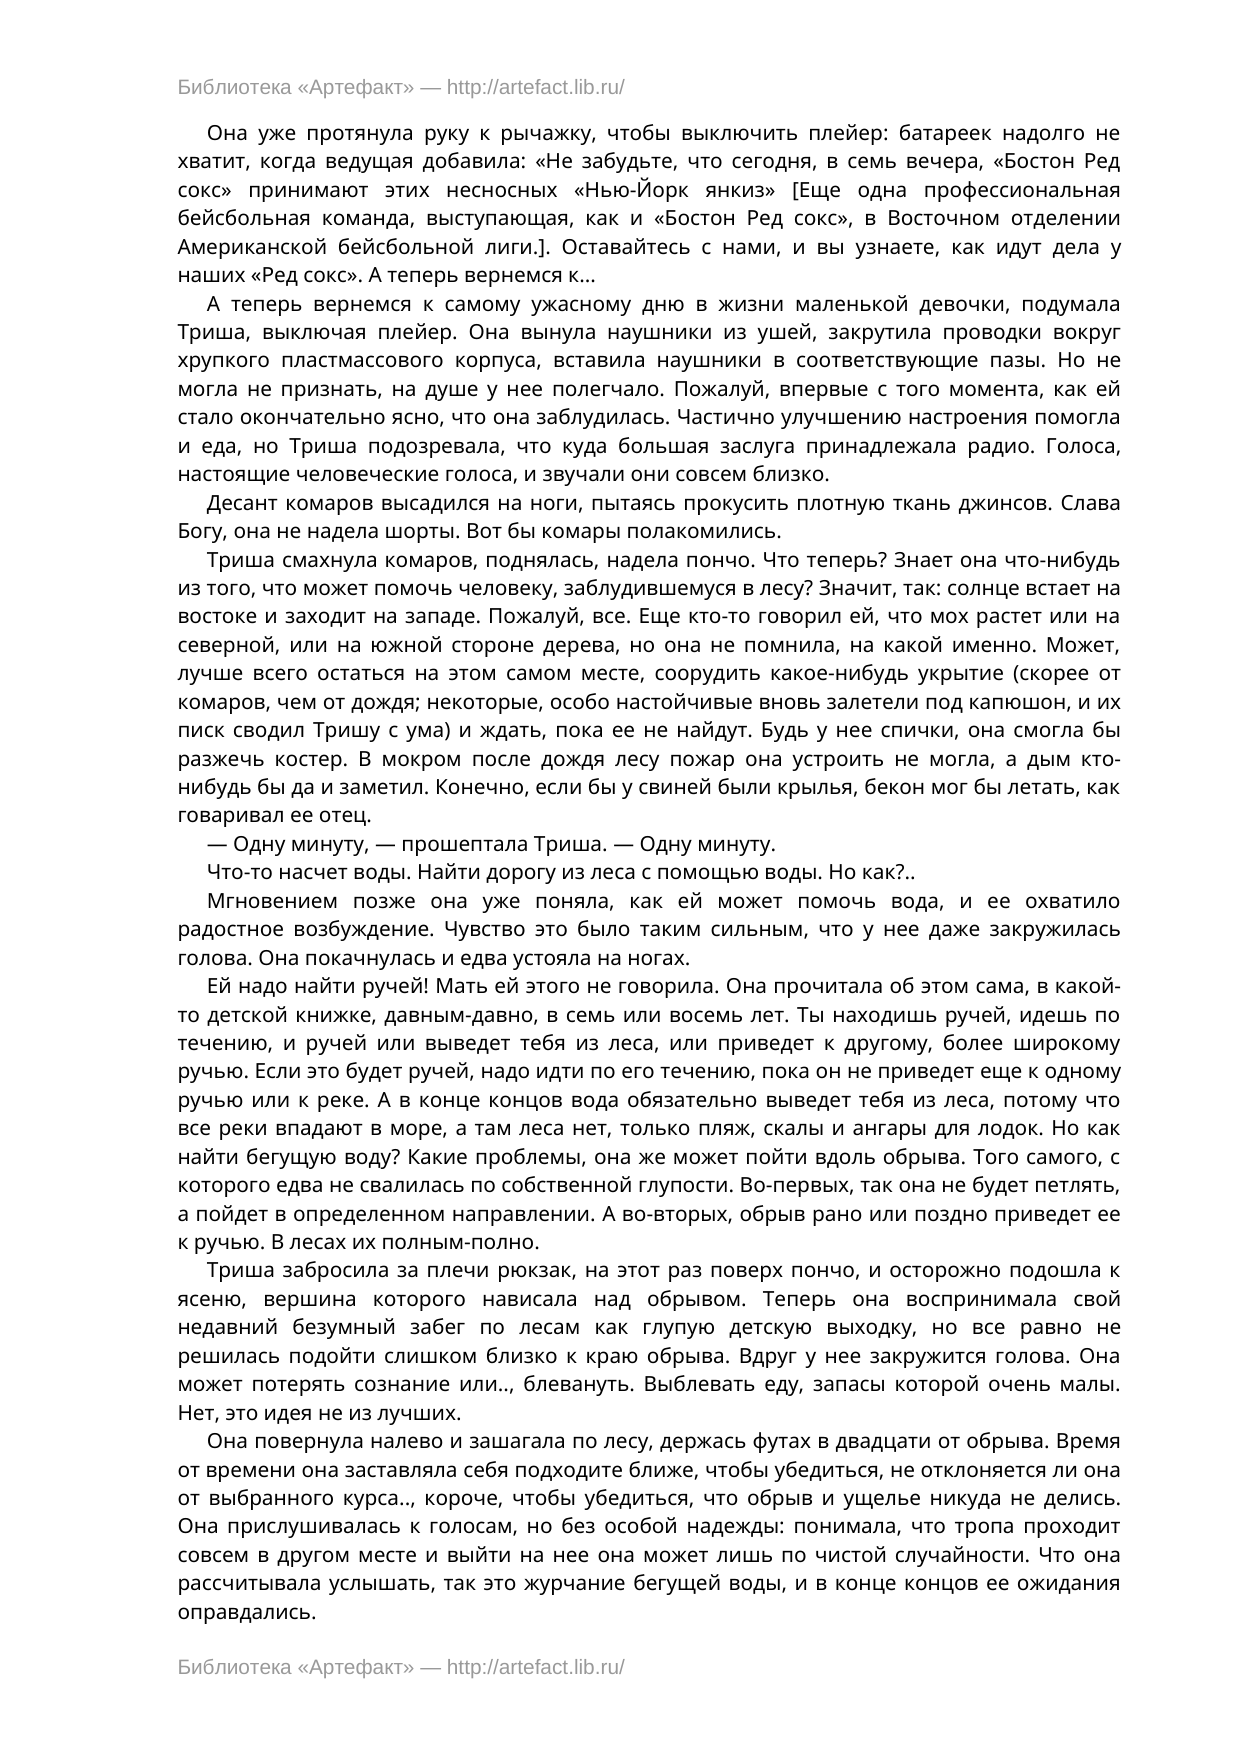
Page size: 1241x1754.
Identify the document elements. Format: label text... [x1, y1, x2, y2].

text Ей надо найти ручей! Мать ей этого не говорила. Она прочитала об этом сама, в какой-то детской книжке, давным-давно, в семь или восемь лет. Ты находишь ручей, идешь по течению, и ручей или выведет тебя из леса, или приведет к другому, более широкому ручью. Если это будет ручей, надо идти по его течению, пока он не приведет еще к одному ручью или к реке. А в конце концов вода обязательно выведет тебя из леса, потому что все реки впадают в море, а там леса нет, только пляж, скалы и ангары для лодок. Но как найти бегущую воду? Какие проблемы, она же может пойти вдоль обрыва. Того самого, с которого едва не свалилась по собственной глупости. Во-первых, так она не будет петлять, а пойдет в определенном направлении. А во-вторых, обрыв рано или поздно приведет ее к ручью. В лесах их полным-полно. [177, 971, 1122, 1256]
text Она уже протянула руку к рычажку, чтобы выключить плейер: батареек надолго не хватит, когда ведущая добавила: «Не забудьте, что сегодня, в семь вечера, «Бостон Ред сокс» принимают этих несносных «Нью-Йорк янкиз» [Еще одна профессиональная бейсбольная команда, выступающая, как и «Бостон Ред сокс», в Восточном отделении Американской бейсбольной лиги.]. Оставайтесь с нами, и вы узнаете, как идут дела у наших «Ред сокс». А теперь вернемся к... [177, 118, 1122, 289]
text Она повернула налево и зашагала по лесу, держась футах в двадцати от обрыва. Время от времени она заставляла себя подходите ближе, чтобы убедиться, не отклоняется ли она от выбранного курса.., короче, чтобы убедиться, что обрыв и ущелье никуда не делись. Она прислушивалась к голосам, но без особой надежды: понимала, что тропа проходит совсем в другом месте и выйти на нее она может лишь по чистой случайности. Что она рассчитывала услышать, так это журчание бегущей воды, и в конце концов ее ожидания оправдались. [177, 1426, 1122, 1625]
text Что-то насчет воды. Найти дорогу из леса с помощью воды. Но как?.. [177, 857, 1122, 886]
text Мгновением позже она уже поняла, как ей может помочь вода, и ее охватило радостное возбуждение. Чувство это было таким сильным, что у нее даже закружилась голова. Она покачнулась и едва устояла на ногах. [177, 886, 1122, 971]
text А теперь вернемся к самому ужасному дню в жизни маленькой девочки, подумала Триша, выключая плейер. Она вынула наушники из ушей, закрутила проводки вокруг хрупкого пластмассового корпуса, вставила наушники в соответствующие пазы. Но не могла не признать, на душе у нее полегчало. Пожалуй, впервые с того момента, как ей стало окончательно ясно, что она заблудилась. Частично улучшению настроения помогла и еда, но Триша подозревала, что куда большая заслуга принадлежала радио. Голоса, настоящие человеческие голоса, и звучали они совсем близко. [177, 289, 1122, 488]
text — Одну минуту, — прошептала Триша. — Одну минуту. [177, 829, 1122, 857]
text Десант комаров высадился на ноги, пытаясь прокусить плотную ткань джинсов. Слава Богу, она не надела шорты. Вот бы комары полакомились. [177, 488, 1122, 545]
text Триша забросила за плечи рюкзак, на этот раз поверх пончо, и осторожно подошла к ясеню, вершина которого нависала над обрывом. Теперь она воспринимала свой недавний безумный забег по лесам как глупую детскую выходку, но все равно не решилась подойти слишком близко к краю обрыва. Вдруг у нее закружится голова. Она может потерять сознание или.., блевануть. Выблевать еду, запасы которой очень малы. Нет, это идея не из лучших. [177, 1256, 1122, 1426]
text Триша смахнула комаров, поднялась, надела пончо. Что теперь? Знает она что-нибудь из того, что может помочь человеку, заблудившемуся в лесу? Значит, так: солнце встает на востоке и заходит на западе. Пожалуй, все. Еще кто-то говорил ей, что мох растет или на северной, или на южной стороне дерева, но она не помнила, на какой именно. Может, лучше всего остаться на этом самом месте, соорудить какое-нибудь укрытие (скорее от комаров, чем от дождя; некоторые, особо настойчивые вновь залетели под капюшон, и их писк сводил Тришу с ума) и ждать, пока ее не найдут. Будь у нее спички, она смогла бы разжечь костер. В мокром после дождя лесу пожар она устроить не могла, а дым кто-нибудь бы да и заметил. Конечно, если бы у свиней были крылья, бекон мог бы летать, как говаривал ее отец. [177, 545, 1122, 829]
